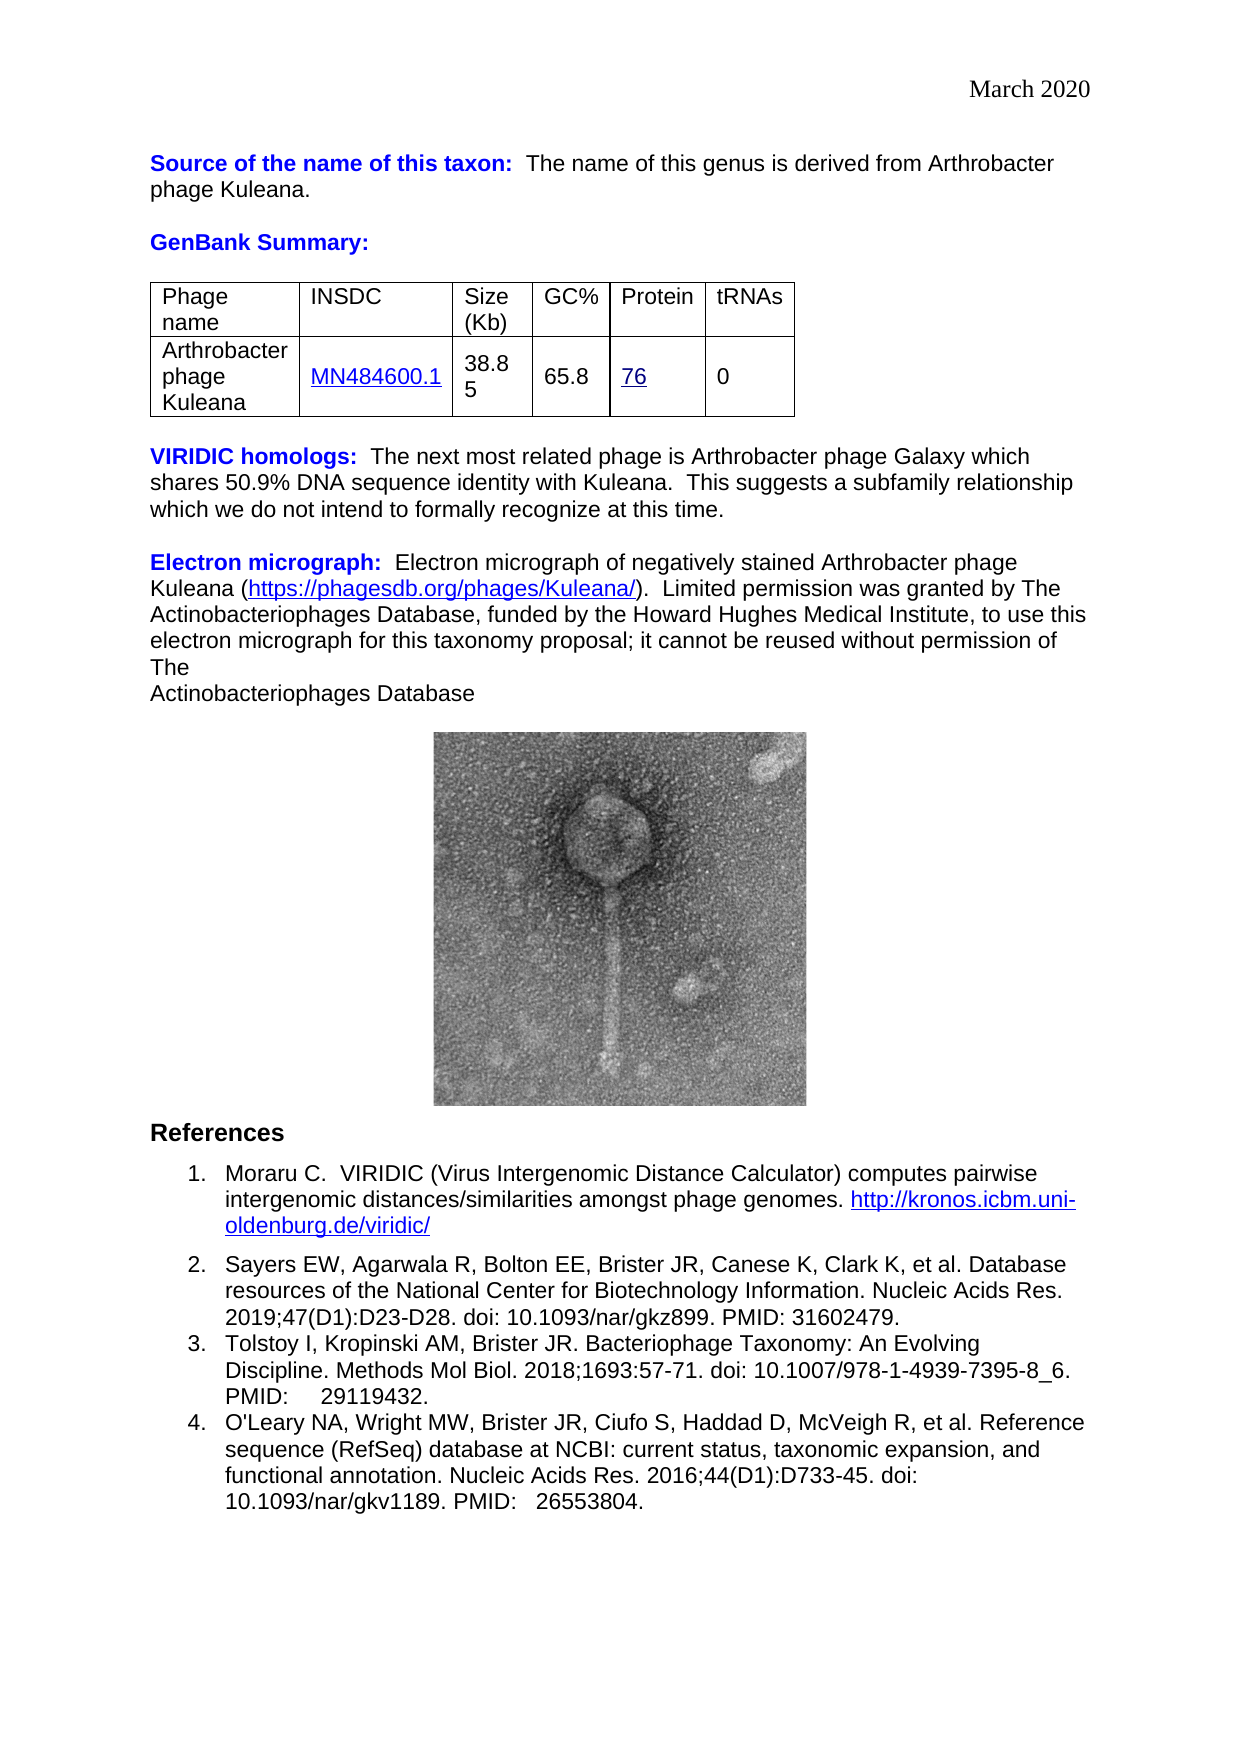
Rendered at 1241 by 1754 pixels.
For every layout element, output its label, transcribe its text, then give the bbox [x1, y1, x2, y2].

table_header tRNAs [706, 283, 794, 336]
table_cell 65.8 [533, 337, 609, 416]
text GenBank Summary: [150, 229, 1090, 255]
table_cell 76 [611, 337, 705, 416]
text Actinobacteriophages Database, funded by the Howard Hughes Medical Institute, to use this [150, 601, 1090, 627]
table_header INSDC [300, 283, 452, 336]
table_cell MN484600.1 [300, 337, 452, 416]
table_header Size (Kb) [453, 283, 532, 336]
text electron micrograph for this taxonomy proposal; it cannot be reused without permission of The [150, 627, 1090, 680]
text Actinobacteriophages Database [150, 680, 1090, 707]
table_header GC% [533, 283, 609, 336]
text Source of the name of this taxon: The name of this genus is derived from Arthrobacter phage Kuleana. [150, 150, 1090, 203]
table_header Protein [611, 283, 705, 336]
table_header Phage name [151, 283, 299, 336]
list O'Leary NA, Wright MW, Brister JR, Ciufo S, Haddad D, McVeigh R, et al. Reference sequence (RefSeq) database at NCBI: current status, taxonomic expansion, and functional annotation. Nucleic Acids Res. 2016;44(D1):D733-45. doi: 10.1093/nar/gkv1189. PMID: 26553804. [187, 1409, 1090, 1515]
text Electron micrograph: Electron micrograph of negatively stained Arthrobacter phage Kuleana (https://phagesdb.org/phages/Kuleana/). Limited permission was granted by The [150, 548, 1090, 601]
list Tolstoy I, Kropinski AM, Brister JR. Bacteriophage Taxonomy: An Evolving Discipline. Methods Mol Biol. 2018;1693:57-71. doi: 10.1007/978-1-4939-7395-8_6. PMID: 29119432. [187, 1330, 1090, 1409]
table_cell 38.85 [453, 337, 532, 416]
text VIRIDIC homologs: The next most related phage is Arthrobacter phage Galaxy which shares 50.9% DNA sequence identity with Kuleana. This suggests a subfamily relationship which we do not intend to formally recognize at this time. [150, 443, 1090, 522]
list Moraru C. VIRIDIC (Virus Intergenomic Distance Calculator) computes pairwise intergenomic distances/similarities amongst phage genomes. http://kronos.icbm.uni-oldenburg.de/viridic/ [187, 1159, 1090, 1239]
list Sayers EW, Agarwala R, Bolton EE, Brister JR, Canese K, Clark K, et al. Database resources of the National Center for Biotechnology Information. Nucleic Acids Res. 2019;47(D1):D23-D28. doi: 10.1093/nar/gkz899. PMID: 31602479. [187, 1251, 1090, 1330]
text References [150, 1118, 1090, 1147]
table_cell Arthrobacter phage Kuleana [151, 337, 299, 416]
picture [433, 732, 807, 1106]
table_cell 0 [706, 337, 794, 416]
